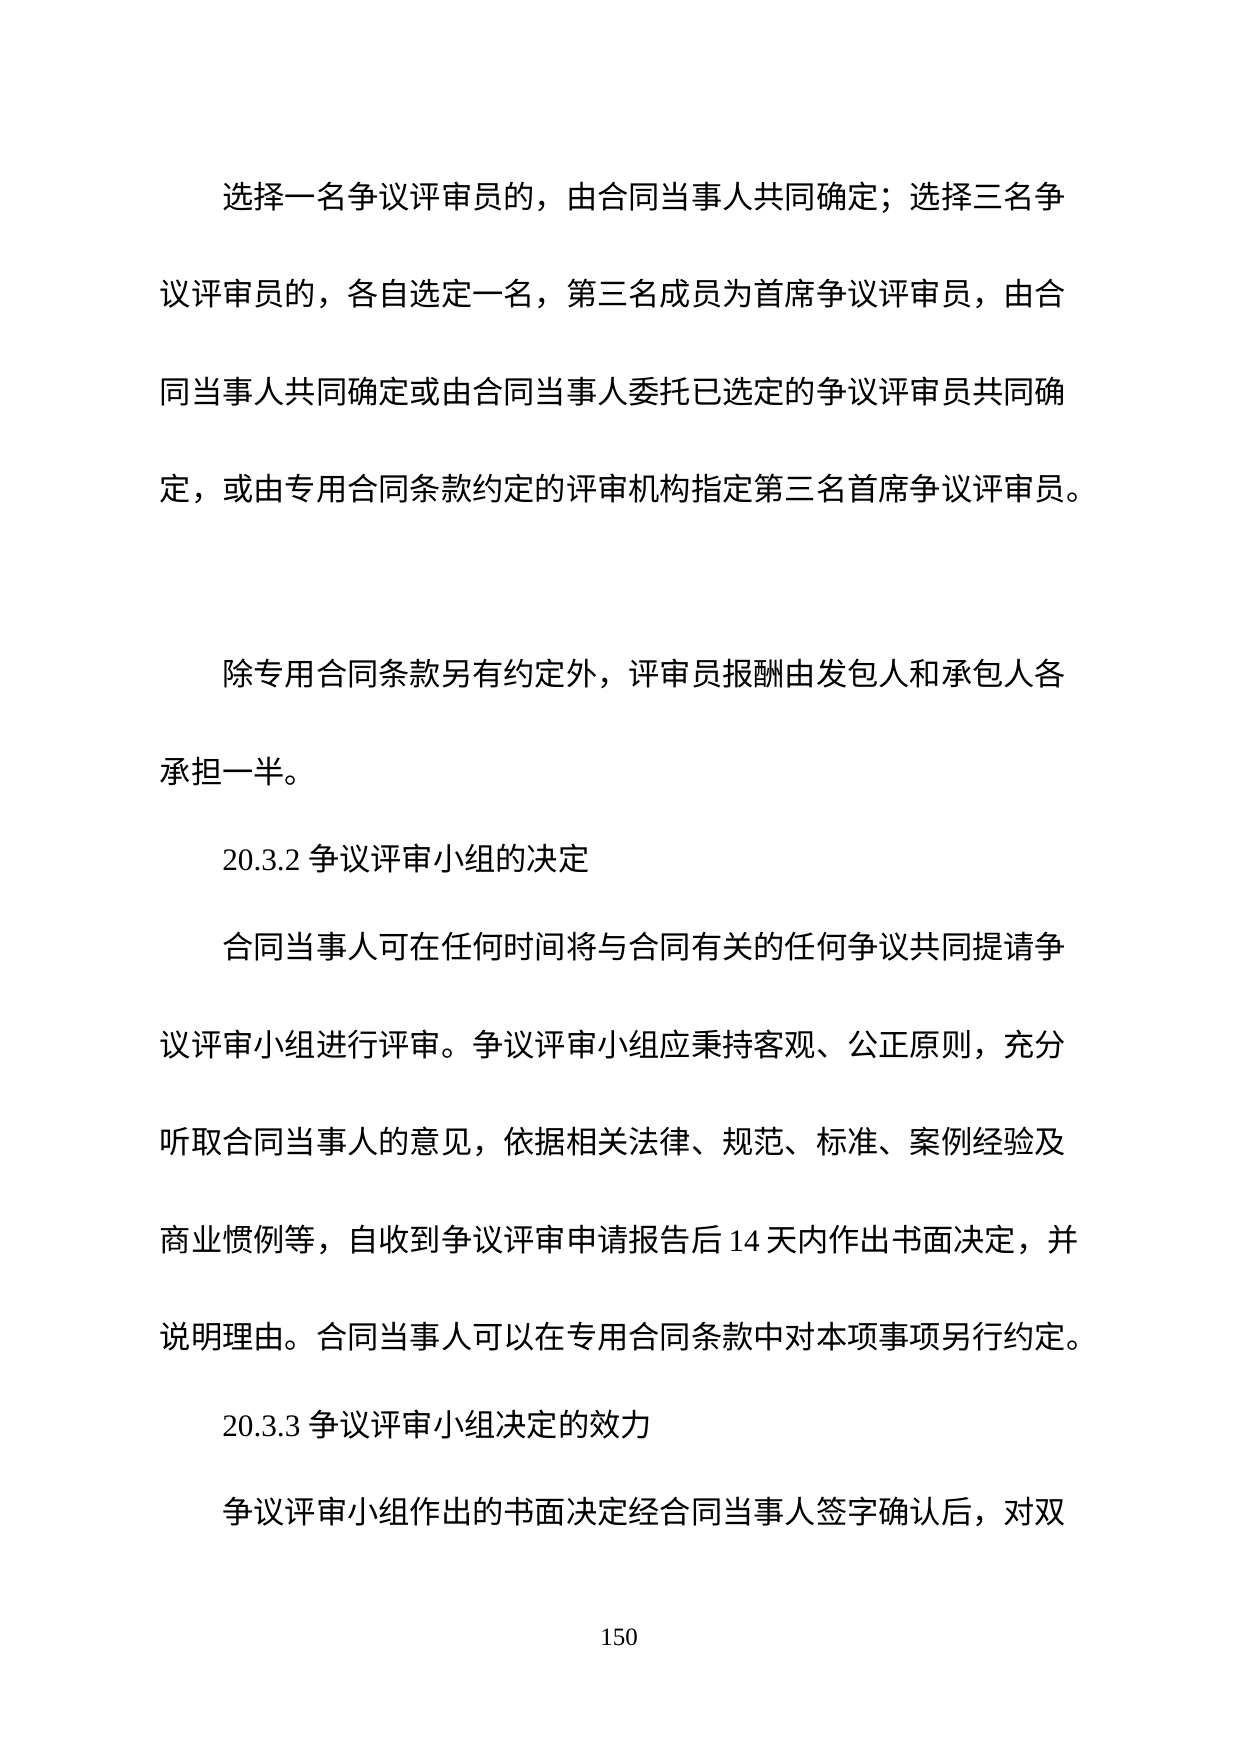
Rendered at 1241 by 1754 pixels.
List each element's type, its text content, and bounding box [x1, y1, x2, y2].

text 除专用合同条款另有约定外，评审员报酬由发包人和承包人各承担一半。 [159, 639, 1078, 802]
text 20.3.2 争议评审小组的决定 [159, 825, 1078, 890]
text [159, 1477, 1078, 1542]
text 20.3.3 争议评审小组决定的效力 [159, 1390, 1078, 1455]
text 选择一名争议评审员的，由合同当事人共同确定；选择三名争议评审员的，各自选定一名，第三名成员为首席争议评审员，由合同当事人共同确定或由合同当事人委托已选定的争议评审员共同确定，或由专用合同条款约定的评审机构指定第三名首席争议评审员。 [159, 162, 1078, 617]
text 合同当事人可在任何时间将与合同有关的任何争议共同提请争议评审小组进行评审。争议评审小组应秉持客观、公正原则，充分听取合同当事人的意见，依据相关法律、规范、标准、案例经验及商业惯例等，自收到争议评审申请报告后14天内作出书面决定，并说明理由。合同当事人可以在专用合同条款中对本项事项另行约定。 [159, 912, 1078, 1367]
